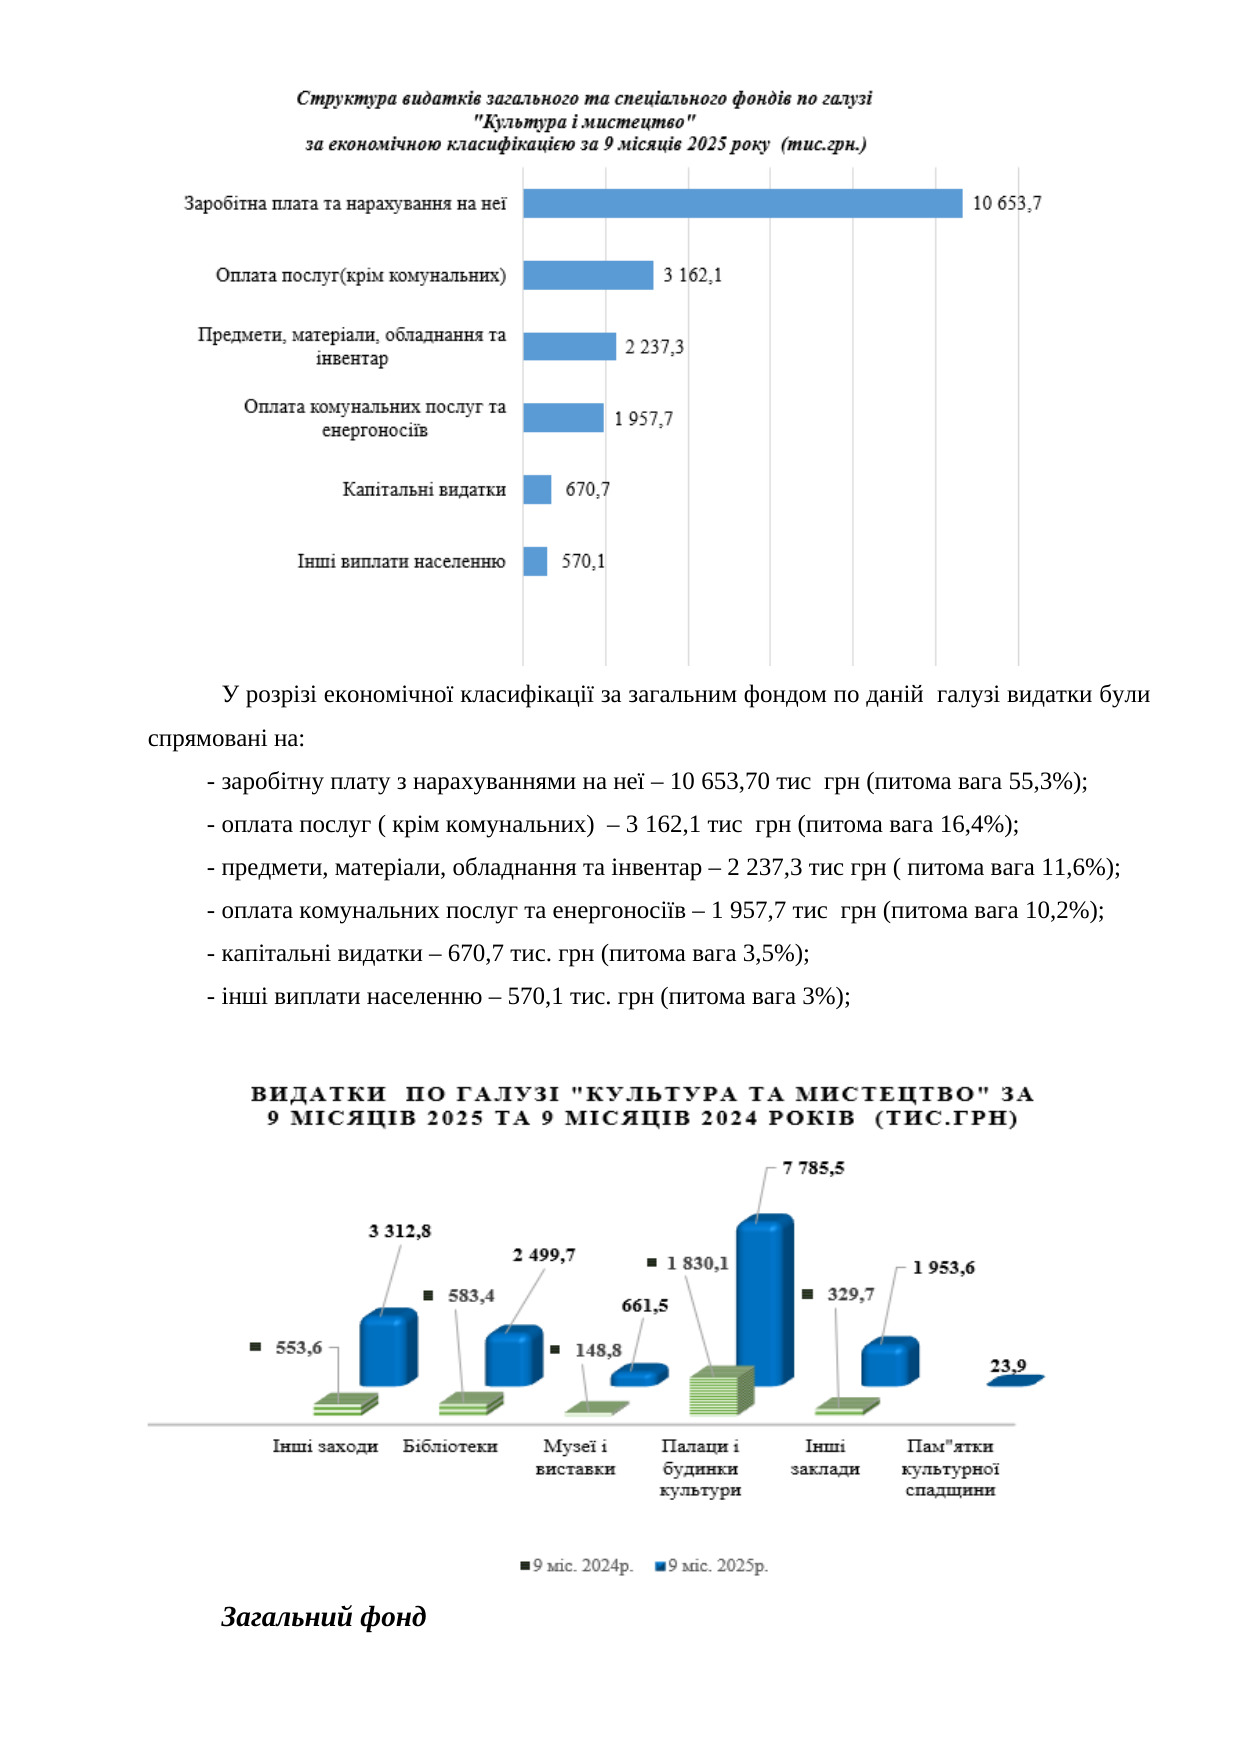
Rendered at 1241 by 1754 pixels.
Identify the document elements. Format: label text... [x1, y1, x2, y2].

text Загальний фонд [148, 1599, 1152, 1632]
list оплата послуг ( крім комунальних) – 3 162,1 тис грн (питома вага 16,4%); [148, 809, 1152, 838]
picture [147, 1024, 1126, 1587]
list предмети, матеріали, обладнання та інвентар – 2 237,3 тис грн ( питома вага 11,6%); [148, 852, 1152, 881]
list заробітну плату з нарахуваннями на неї – 10 653,70 тис грн (питома вага 55,3%); [148, 766, 1152, 794]
list інші виплати населенню – 570,1 тис. грн (питома вага 3%); [148, 981, 1152, 1010]
text У розрізі економічної класифікації за загальним фондом по даній галузі видатки були спрямовані на: [148, 679, 1152, 751]
picture [147, 73, 1152, 666]
list оплата комунальних послуг та енергоносіїв – 1 957,7 тис грн (питома вага 10,2%); [148, 895, 1152, 924]
list капітальні видатки – 670,7 тис. грн (питома вага 3,5%); [148, 938, 1152, 967]
